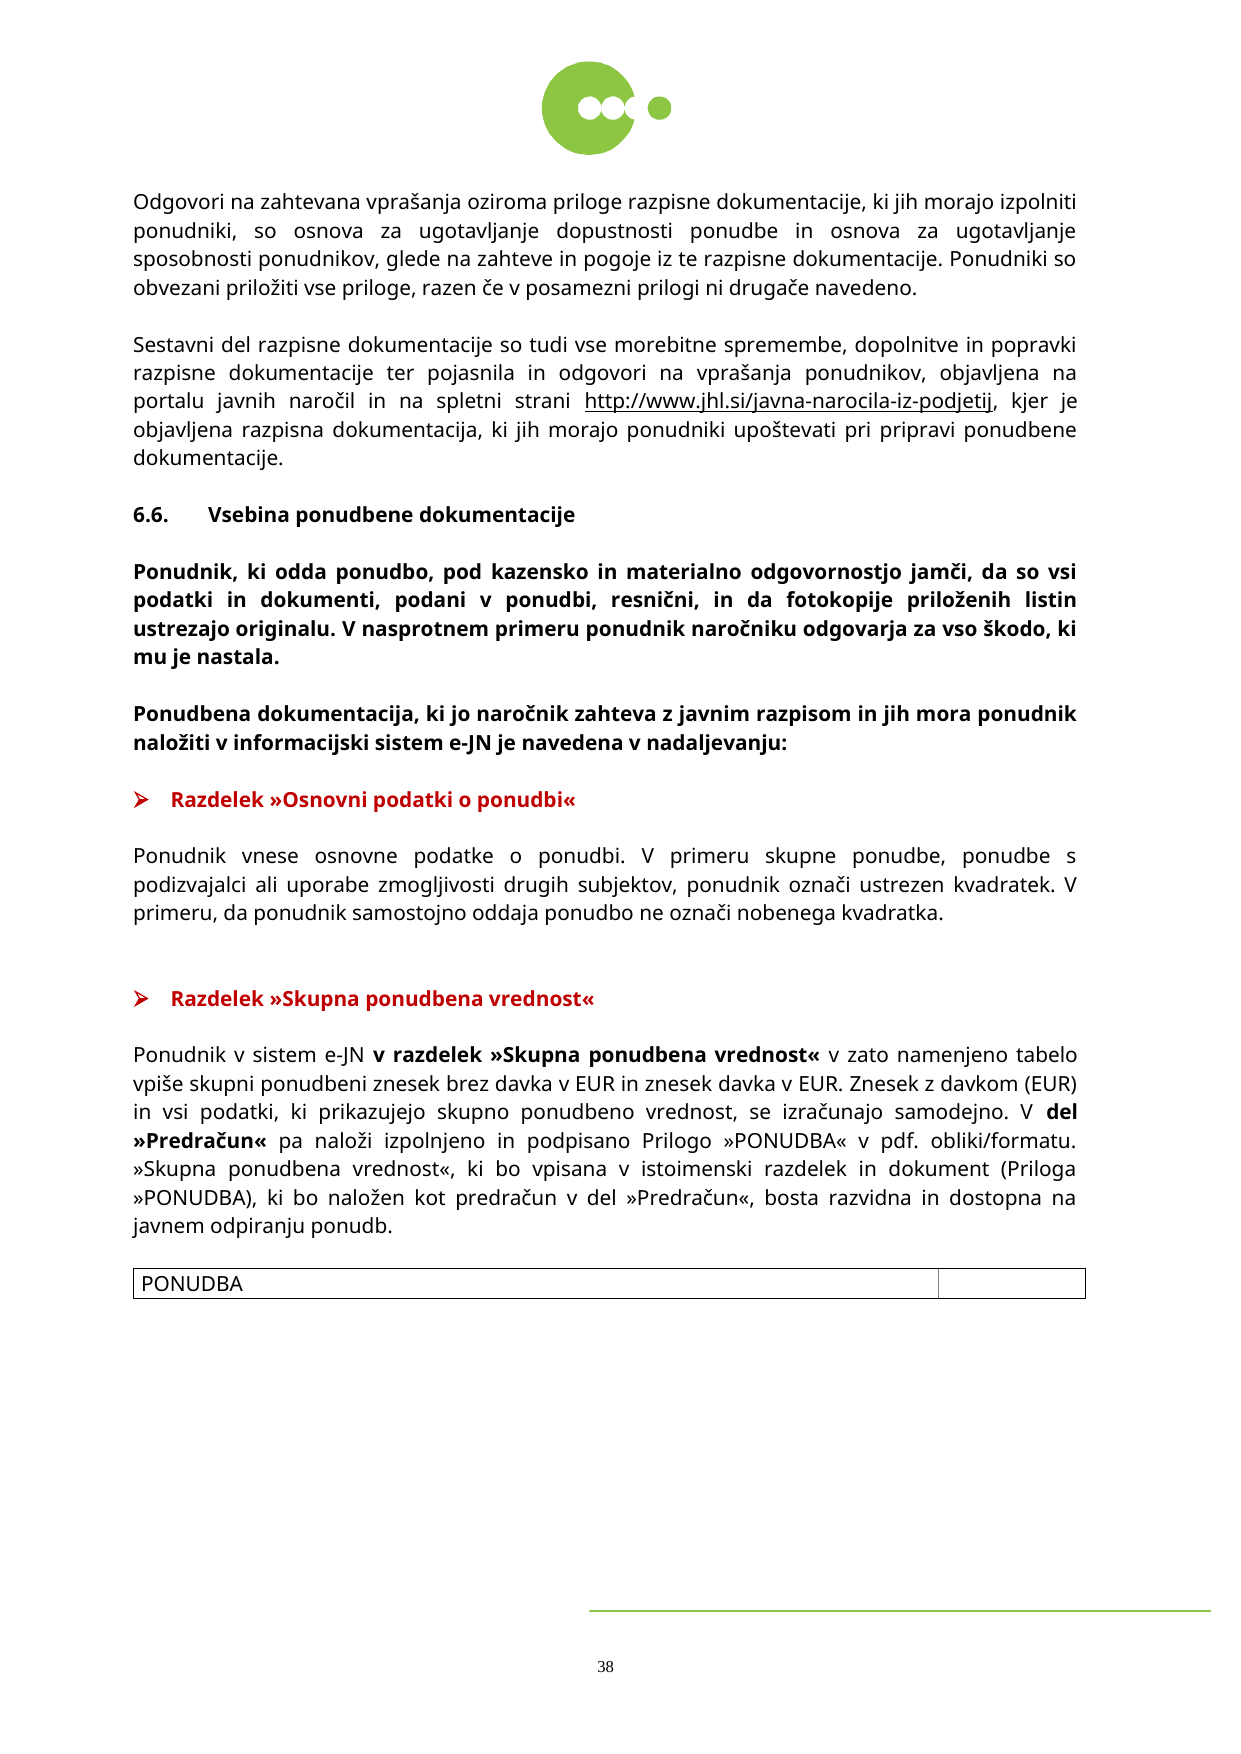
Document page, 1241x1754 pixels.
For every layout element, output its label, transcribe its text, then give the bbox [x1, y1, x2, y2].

text Ponudbena dokumentacija, ki jo naročnik zahteva z javnim razpisom in jih mora ponudnik naložiti v informacijski sistem e-JN je navedena v nadaljevanju: [133, 699, 1078, 756]
text Ponudnik v sistem e-JN v razdelek »Skupna ponudbena vrednost« v zato namenjeno tabelo vpiše skupni ponudbeni znesek brez davka v EUR in znesek davka v EUR. Znesek z davkom (EUR) in vsi podatki, ki prikazujejo skupno ponudbeno vrednost, se izračunajo samodejno. V del »Predračun« pa naloži izpolnjeno in podpisano Prilogo »PONUDBA« v pdf. obliki/formatu. »Skupna ponudbena vrednost«, ki bo vpisana v istoimenski razdelek in dokument (Priloga »PONUDBA), ki bo naložen kot predračun v del »Predračun«, bosta razvidna in dostopna na javnem odpiranju ponudb. [133, 1041, 1078, 1240]
list Razdelek »Osnovni podatki o ponudbi« [133, 785, 1078, 813]
list Vsebina ponudbene dokumentacije [133, 500, 1078, 529]
text Odgovori na zahtevana vprašanja oziroma priloge razpisne dokumentacije, ki jih morajo izpolniti ponudniki, so osnova za ugotavljanje dopustnosti ponudbe in osnova za ugotavljanje sposobnosti ponudnikov, glede na zahteve in pogoje iz te razpisne dokumentacije. Ponudniki so obvezani priložiti vse priloge, razen če v posamezni prilogi ni drugače navedeno. [133, 187, 1078, 301]
table_header [939, 1269, 1085, 1298]
text Ponudnik vnese osnovne podatke o ponudbi. V primeru skupne ponudbe, ponudbe s podizvajalci ali uporabe zmogljivosti drugih subjektov, ponudnik označi ustrezen kvadratek. V primeru, da ponudnik samostojno oddaja ponudbo ne označi nobenega kvadratka. [133, 842, 1078, 927]
list Razdelek »Skupna ponudbena vrednost« [133, 984, 1078, 1012]
text Sestavni del razpisne dokumentacije so tudi vse morebitne spremembe, dopolnitve in popravki razpisne dokumentacije ter pojasnila in odgovori na vprašanja ponudnikov, objavljena na portalu javnih naročil in na spletni strani http://www.jhl.si/javna-narocila-iz-podjetij, kjer je objavljena razpisna dokumentacija, ki jih morajo ponudniki upoštevati pri pripravi ponudbene dokumentacije. [133, 330, 1078, 472]
table_header PONUDBA [134, 1269, 938, 1298]
text Ponudnik, ki odda ponudbo, pod kazensko in materialno odgovornostjo jamči, da so vsi podatki in dokumenti, podani v ponudbi, resnični, in da fotokopije priloženih listin ustrezajo originalu. V nasprotnem primeru ponudnik naročniku odgovarja za vso škodo, ki mu je nastala. [133, 557, 1078, 671]
